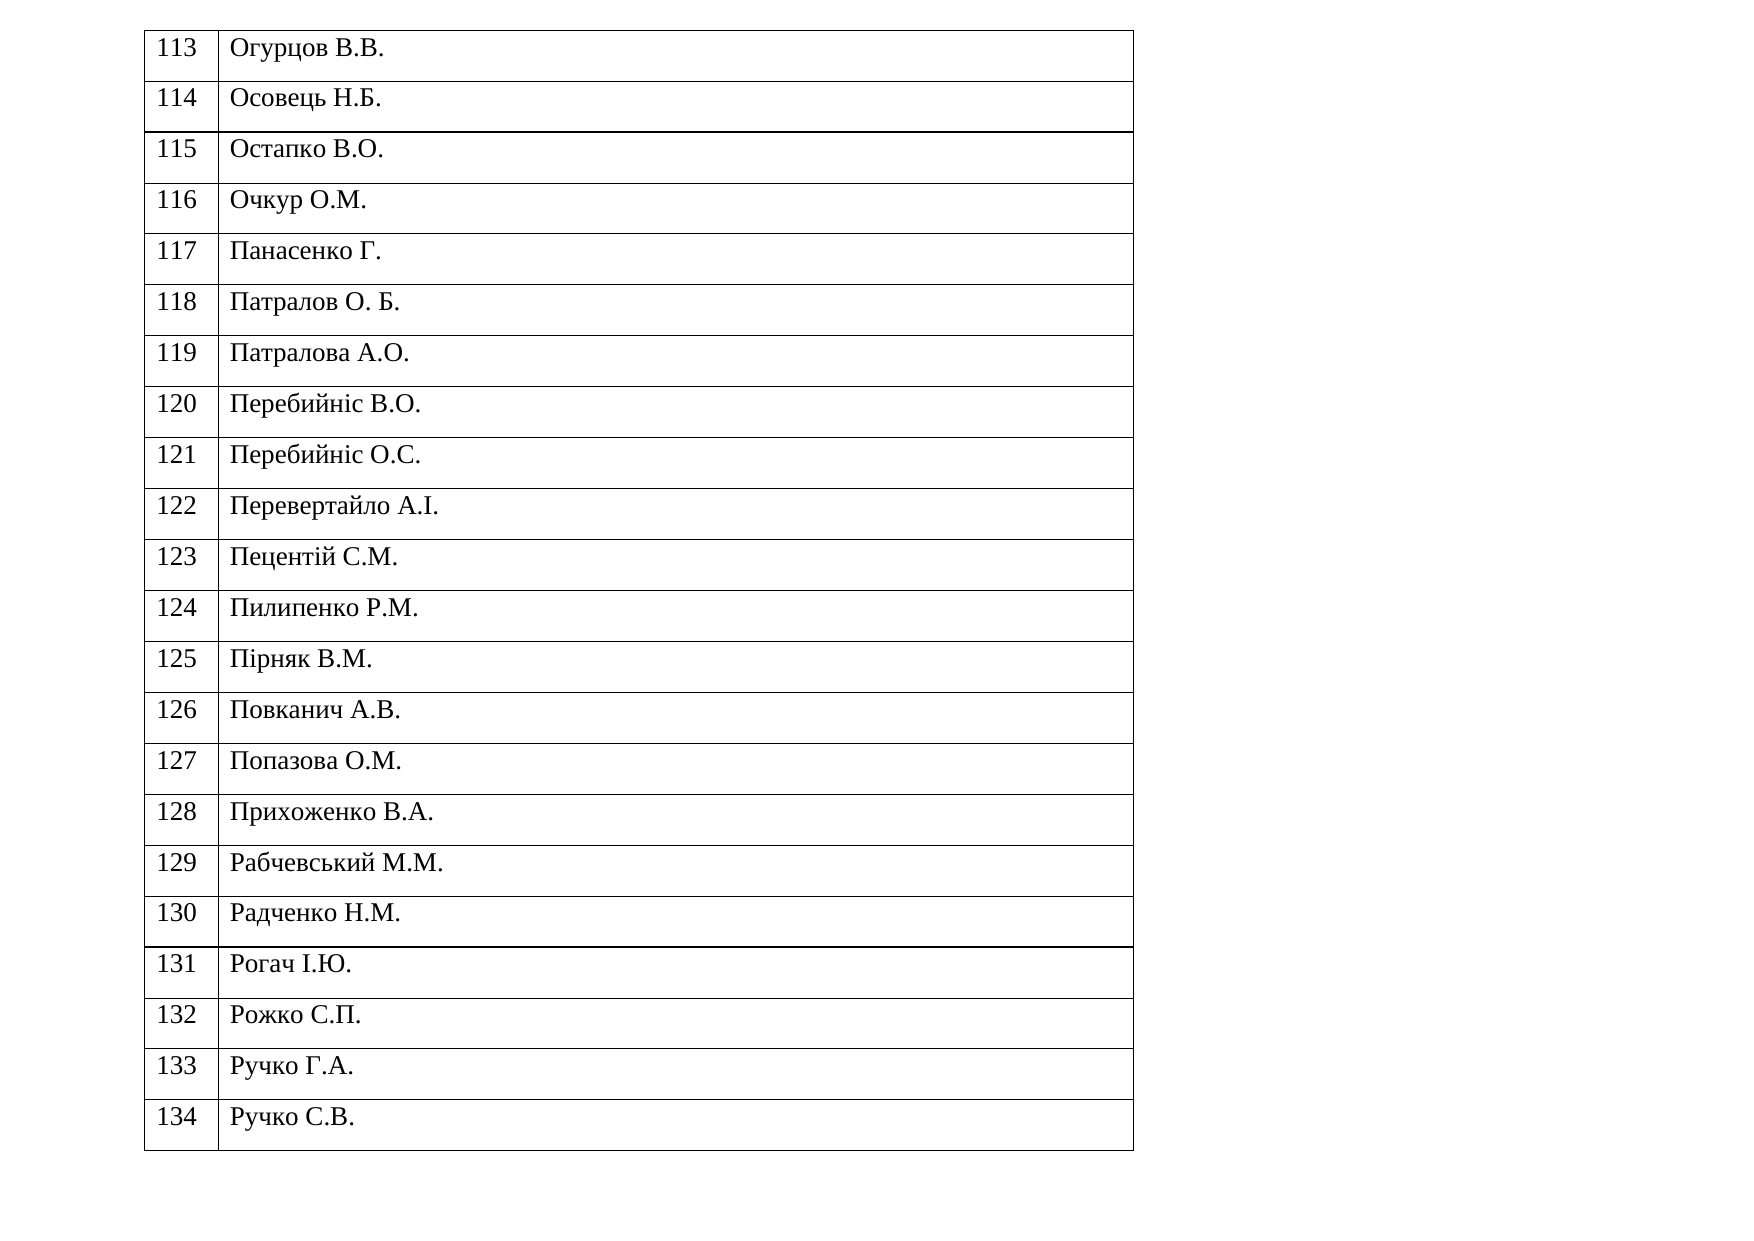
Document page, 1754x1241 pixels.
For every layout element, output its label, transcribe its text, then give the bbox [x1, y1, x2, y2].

table_cell 129 [145, 846, 218, 896]
table_cell 132 [145, 999, 218, 1048]
table_cell 134 [145, 1100, 218, 1150]
table_cell 123 [145, 540, 218, 590]
table_cell Пецентій С.М. [219, 540, 1133, 590]
table_cell Очкур О.М. [219, 184, 1133, 233]
table_cell Рабчевський М.М. [219, 846, 1133, 896]
table_cell 118 [145, 285, 218, 335]
table_cell Попазова О.М. [219, 744, 1133, 794]
table_cell 116 [145, 184, 218, 233]
table_cell Перевертайло А.І. [219, 489, 1133, 539]
table_cell Радченко Н.М. [219, 897, 1133, 946]
table_cell 124 [145, 591, 218, 641]
table_cell Повканич А.В. [219, 693, 1133, 743]
table_cell 113 [145, 31, 218, 81]
table_cell 128 [145, 795, 218, 844]
table_cell 133 [145, 1049, 218, 1099]
table_cell 121 [145, 438, 218, 488]
table_cell Пірняк В.М. [219, 642, 1133, 692]
table_cell 114 [145, 82, 218, 131]
table_cell Панасенко Г. [219, 234, 1133, 284]
table_cell 131 [145, 948, 218, 997]
table_cell 119 [145, 336, 218, 386]
table_cell Перебийніс В.О. [219, 387, 1133, 437]
table_cell Огурцов В.В. [219, 31, 1133, 81]
table_cell 126 [145, 693, 218, 743]
table_cell Патралов О. Б. [219, 285, 1133, 335]
table_cell Прихоженко В.А. [219, 795, 1133, 844]
table_cell 130 [145, 897, 218, 946]
table_cell Патралова А.О. [219, 336, 1133, 386]
table_cell Пилипенко Р.М. [219, 591, 1133, 641]
table_cell 122 [145, 489, 218, 539]
table_cell 117 [145, 234, 218, 284]
table_cell 120 [145, 387, 218, 437]
table_cell Ручко С.В. [219, 1100, 1133, 1150]
table_cell Рогач І.Ю. [219, 948, 1133, 997]
table_cell 127 [145, 744, 218, 794]
table_cell Осовець Н.Б. [219, 82, 1133, 131]
table_cell 125 [145, 642, 218, 692]
table_cell Перебийніс О.С. [219, 438, 1133, 488]
table_cell Рожко С.П. [219, 999, 1133, 1048]
table_cell 115 [145, 133, 218, 182]
table_cell Ручко Г.А. [219, 1049, 1133, 1099]
table_cell Остапко В.О. [219, 133, 1133, 182]
